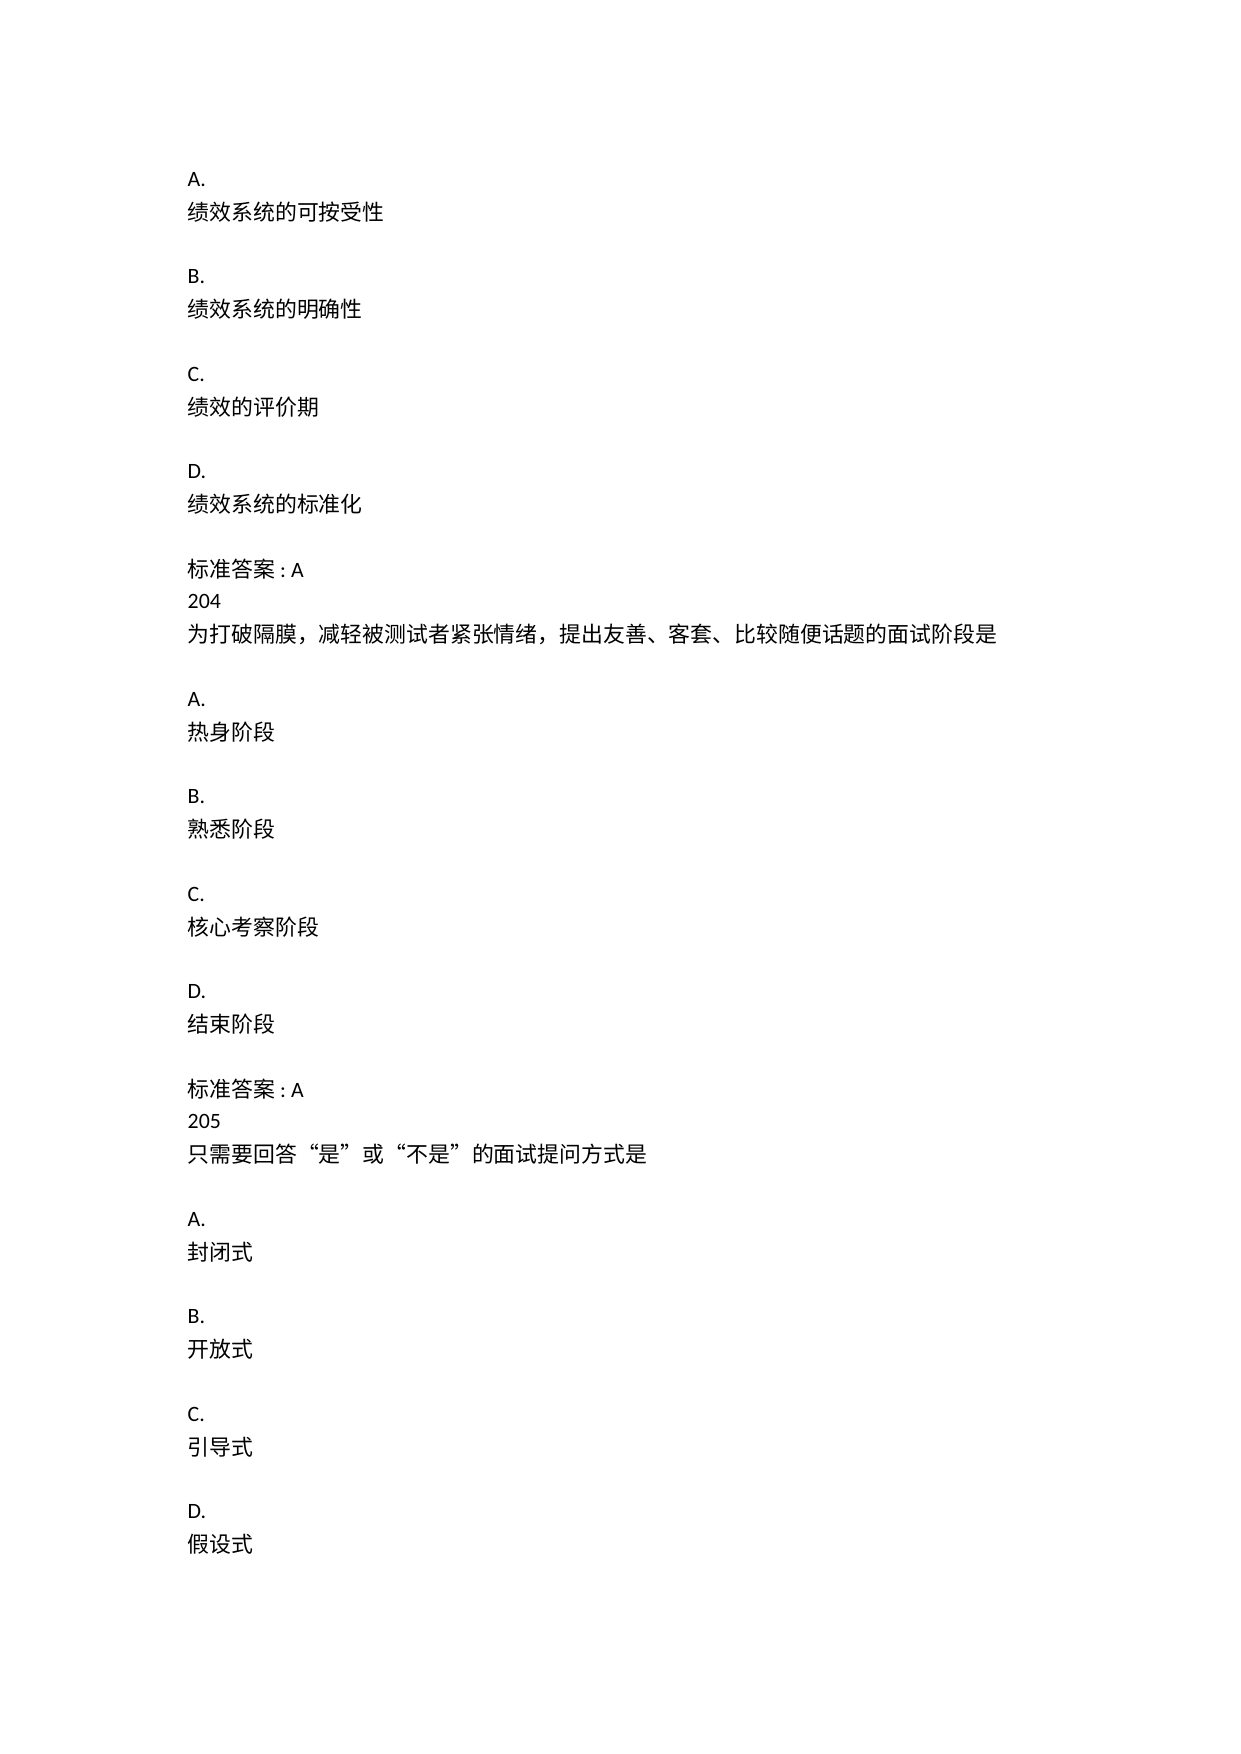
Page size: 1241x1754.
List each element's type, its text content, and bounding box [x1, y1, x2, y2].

text 绩效系统的标准化 [187, 487, 1053, 519]
text C. [187, 877, 1053, 909]
text 热身阶段 [187, 714, 1053, 747]
text B. [187, 259, 1053, 292]
text 引导式 [187, 1429, 1053, 1462]
text B. [187, 1299, 1053, 1332]
text 204 [187, 584, 1053, 617]
text D. [187, 454, 1053, 487]
text 结束阶段 [187, 1007, 1053, 1039]
text 假设式 [187, 1527, 1053, 1559]
text 开放式 [187, 1332, 1053, 1364]
text 标准答案 : A [187, 1072, 1053, 1104]
text B. [187, 779, 1053, 812]
text 205 [187, 1104, 1053, 1137]
text 绩效的评价期 [187, 389, 1053, 422]
text A. [187, 162, 1053, 194]
text 绩效系统的明确性 [187, 292, 1053, 324]
text A. [187, 682, 1053, 714]
text D. [187, 974, 1053, 1007]
text 只需要回答“是”或“不是”的面试提问方式是 [187, 1137, 1053, 1169]
text 熟悉阶段 [187, 812, 1053, 844]
text 为打破隔膜，减轻被测试者紧张情绪，提出友善、客套、比较随便话题的面试阶段是 [187, 617, 1053, 649]
text D. [187, 1494, 1053, 1527]
text 核心考察阶段 [187, 909, 1053, 942]
text C. [187, 357, 1053, 389]
text A. [187, 1202, 1053, 1234]
text 封闭式 [187, 1234, 1053, 1267]
text C. [187, 1397, 1053, 1429]
text 标准答案 : A [187, 552, 1053, 584]
text 绩效系统的可按受性 [187, 194, 1053, 227]
